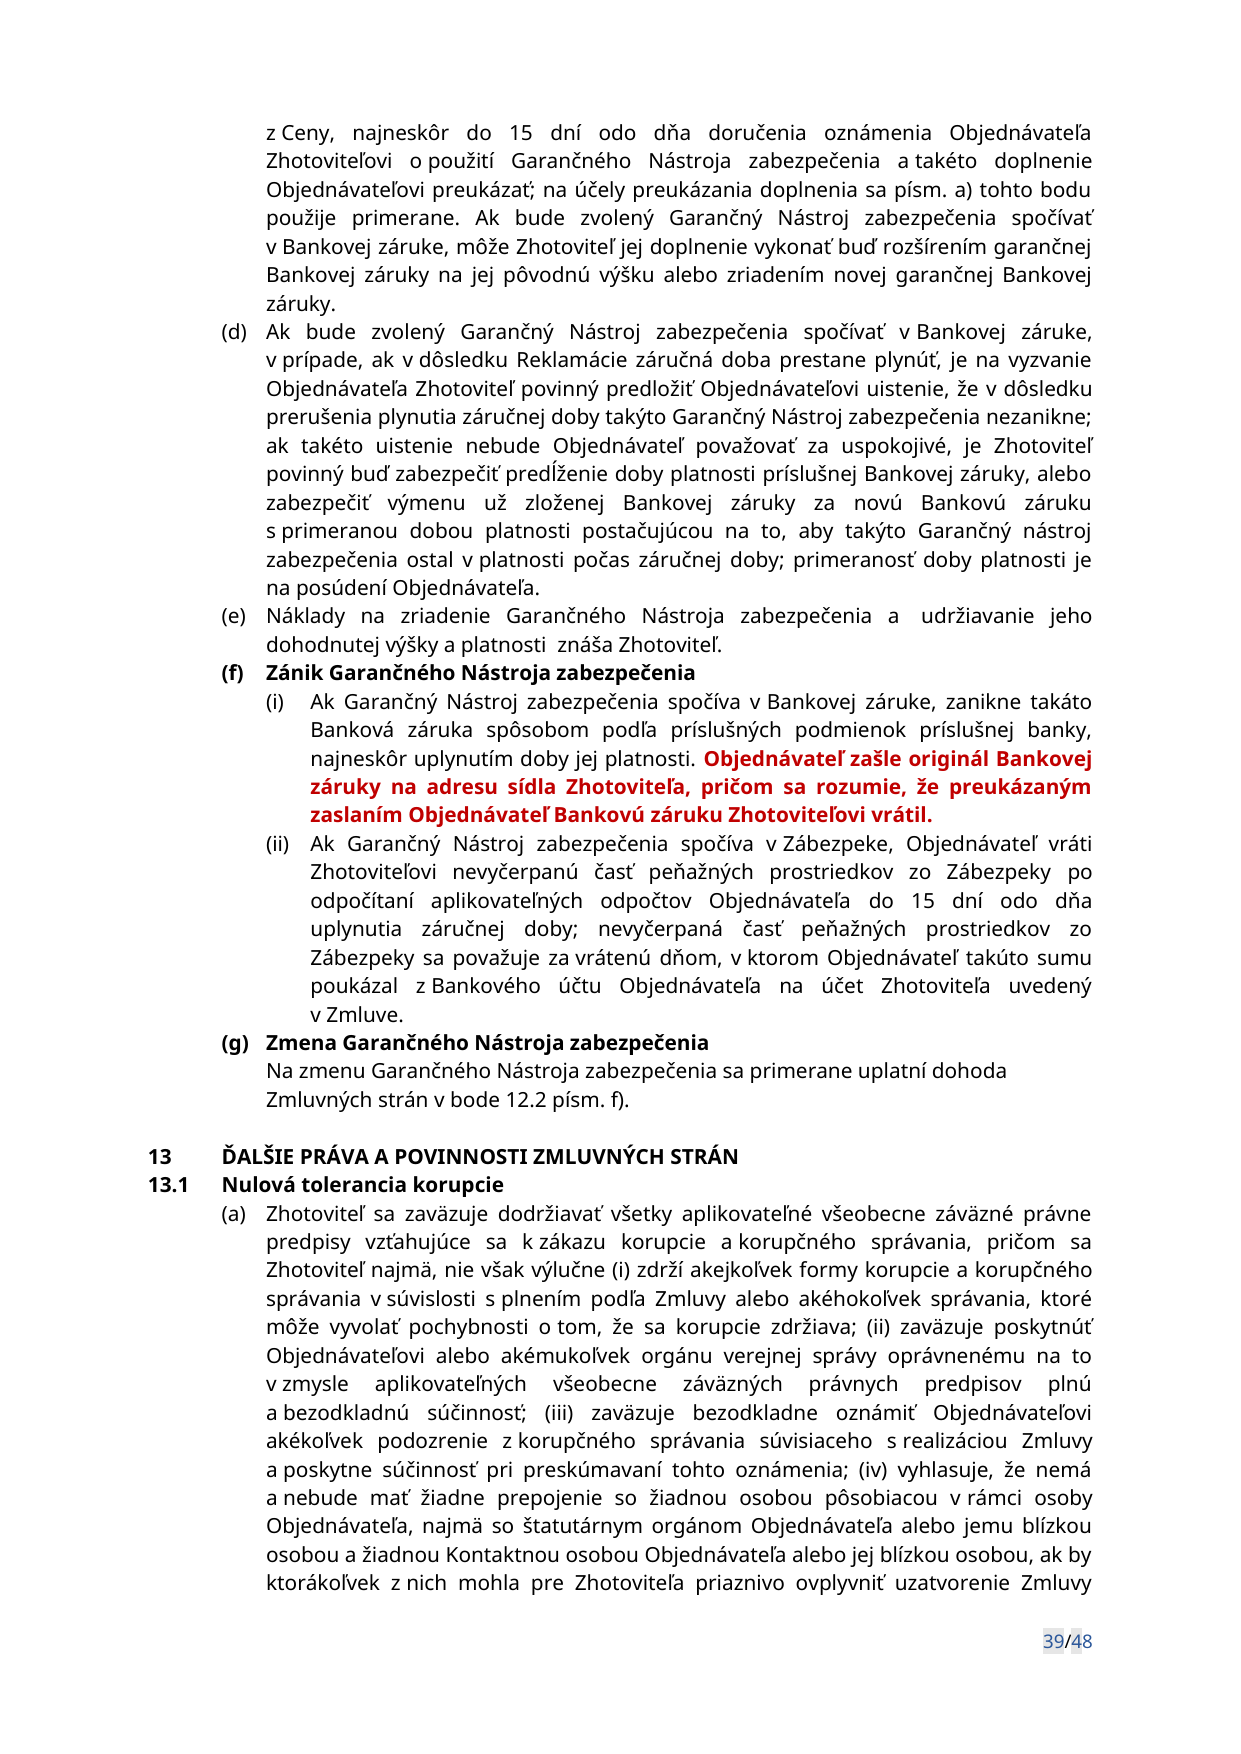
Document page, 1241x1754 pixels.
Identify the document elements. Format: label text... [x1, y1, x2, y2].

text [221, 1199, 1093, 1597]
list Ak bude zvolený Garančný Nástroj zabezpečenia spočívať v Bankovej záruke, v prípade, ak v dôsledku Reklamácie záručná doba prestane plynúť, je na vyzvanie Objednávateľa Zhotoviteľ povinný predložiť Objednávateľovi uistenie, že v dôsledku prerušenia plynutia záručnej doby takýto Garančný Nástroj zabezpečenia nezanikne; ak takéto uistenie nebude Objednávateľ považovať za uspokojivé, je Zhotoviteľ povinný buď zabezpečiť predĺženie doby platnosti príslušnej Bankovej záruky, alebo zabezpečiť výmenu už zloženej Bankovej záruky za novú Bankovú záruku s primeranou dobou platnosti postačujúcou na to, aby takýto Garančný nástroj zabezpečenia ostal v platnosti počas záručnej doby; primeranosť doby platnosti je na posúdení Objednávateľa. [221, 317, 1093, 602]
list (i) Ak Garančný Nástroj zabezpečenia spočíva v Bankovej záruke, zanikne takáto Banková záruka spôsobom podľa príslušných podmienok príslušnej banky, najneskôr uplynutím doby jej platnosti. Objednávateľ zašle originál Bankovej záruky na adresu sídla Zhotoviteľa, pričom sa rozumie, že preukázaným zaslaním Objednávateľ Bankovú záruku Zhotoviteľovi vrátil. [266, 687, 1093, 829]
text (g) Zmena Garančného Nástroja zabezpečenia [221, 1028, 1093, 1057]
list Na zmenu Garančného Nástroja zabezpečenia sa primerane uplatní dohoda Zmluvných strán v bode 12.2 písm. f). [266, 1057, 1093, 1113]
text 13.1 Nulová tolerancia korupcie [148, 1170, 1093, 1199]
list Náklady na zriadenie Garančného Nástroja zabezpečenia a udržiavanie jeho dohodnutej výšky a platnosti znáša Zhotoviteľ. [221, 602, 1093, 658]
list Zánik Garančného Nástroja zabezpečenia [221, 658, 1093, 687]
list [221, 118, 1093, 317]
list (ii) Ak Garančný Nástroj zabezpečenia spočíva v Zábezpeke, Objednávateľ vráti Zhotoviteľovi nevyčerpanú časť peňažných prostriedkov zo Zábezpeky po odpočítaní aplikovateľných odpočtov Objednávateľa do 15 dní odo dňa uplynutia záručnej doby; nevyčerpaná časť peňažných prostriedkov zo Zábezpeky sa považuje za vrátenú dňom, v ktorom Objednávateľ takúto sumu poukázal z Bankového účtu Objednávateľa na účet Zhotoviteľa uvedený v Zmluve. [266, 829, 1093, 1028]
text 13 ĎALŠIE PRÁVA A POVINNOSTI ZMLUVNÝCH STRÁN [148, 1142, 1093, 1170]
